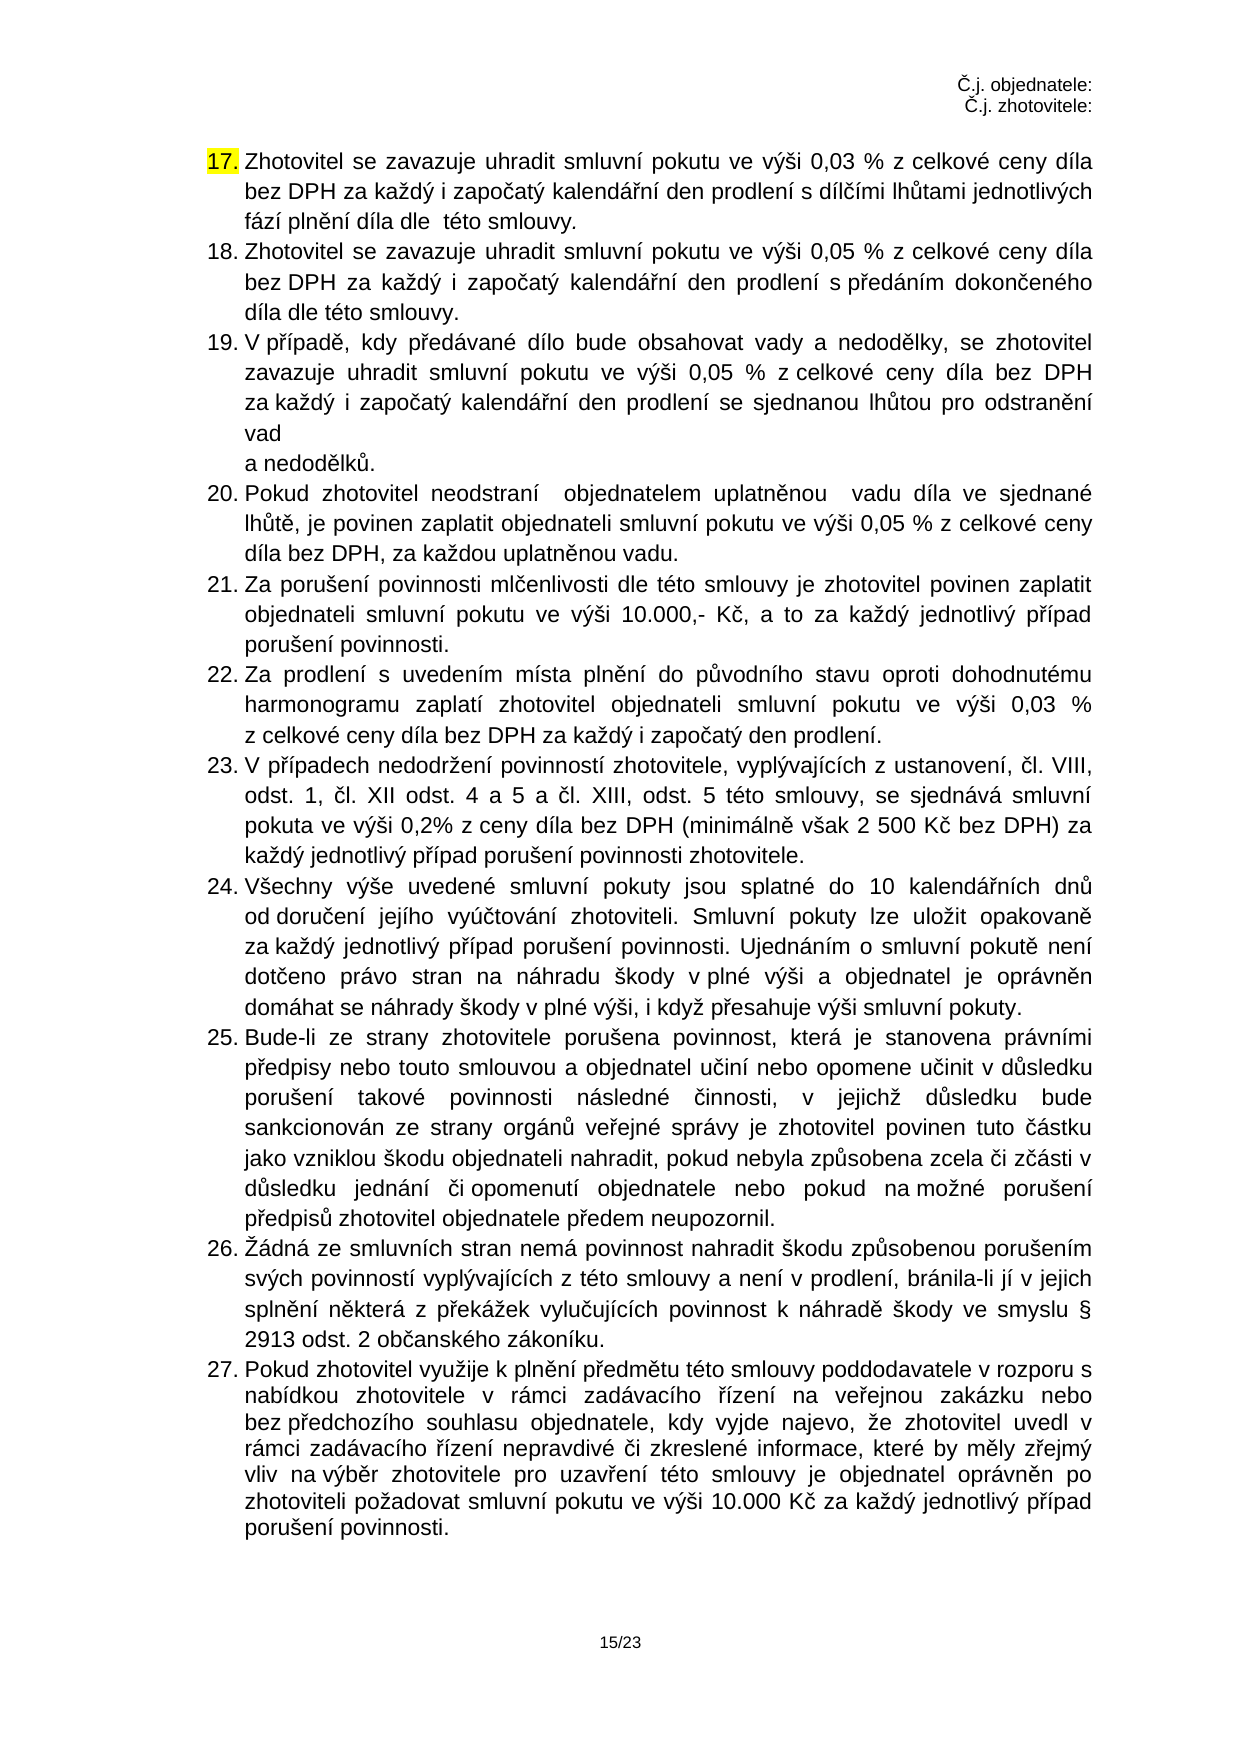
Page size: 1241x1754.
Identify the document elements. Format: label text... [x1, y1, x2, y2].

list Zhotovitel se zavazuje uhradit smluvní pokutu ve výši 0,03 % z celkové ceny díla bez DPH za každý i započatý kalendářní den prodlení s dílčími lhůtami jednotlivých fází plnění díla dle této smlouvy. [207, 148, 1093, 234]
list Za porušení povinnosti mlčenlivosti dle této smlouvy je zhotovitel povinen zaplatit objednateli smluvní pokutu ve výši 10.000,- Kč, a to za každý jednotlivý případ porušení povinnosti. [207, 571, 1093, 657]
list Bude-li ze strany zhotovitele porušena povinnost, která je stanovena právními předpisy nebo touto smlouvou a objednatel učiní nebo opomene učinit v důsledku porušení takové povinnosti následné činnosti, v jejichž důsledku bude sankcionován ze strany orgánů veřejné správy je zhotovitel povinen tuto částku jako vzniklou škodu objednateli nahradit, pokud nebyla způsobena zcela či zčásti v důsledku jednání či opomenutí objednatele nebo pokud na možné porušení předpisů zhotovitel objednatele předem neupozornil. [207, 1024, 1093, 1231]
list Za prodlení s uvedením místa plnění do původního stavu oproti dohodnutému harmonogramu zaplatí zhotovitel objednateli smluvní pokutu ve výši 0,03 % z celkové ceny díla bez DPH za každý i započatý den prodlení. [207, 661, 1093, 748]
list V případě, kdy předávané dílo bude obsahovat vady a nedodělky, se zhotovitel zavazuje uhradit smluvní pokutu ve výši 0,05 % z celkové ceny díla bez DPH za každý i započatý kalendářní den prodlení se sjednanou lhůtou pro odstranění vad a nedodělků. [207, 329, 1093, 476]
list Všechny výše uvedené smluvní pokuty jsou splatné do 10 kalendářních dnů od doručení jejího vyúčtování zhotoviteli. Smluvní pokuty lze uložit opakovaně za každý jednotlivý případ porušení povinnosti. Ujednáním o smluvní pokutě není dotčeno právo stran na náhradu škody v plné výši a objednatel je oprávněn domáhat se náhrady škody v plné výši, i když přesahuje výši smluvní pokuty. [207, 873, 1093, 1020]
list Pokud zhotovitel neodstraní objednatelem uplatněnou vadu díla ve sjednané lhůtě, je povinen zaplatit objednateli smluvní pokutu ve výši 0,05 % z celkové ceny díla bez DPH, za každou uplatněnou vadu. [207, 480, 1093, 567]
list V případech nedodržení povinností zhotovitele, vyplývajících z ustanovení, čl. VIII, odst. 1, čl. XII odst. 4 a 5 a čl. XIII, odst. 5 této smlouvy, se sjednává smluvní pokuta ve výši 0,2% z ceny díla bez DPH (minimálně však 2 500 Kč bez DPH) za každý jednotlivý případ porušení povinnosti zhotovitele. [207, 752, 1093, 869]
list Pokud zhotovitel využije k plnění předmětu této smlouvy poddodavatele v rozporu s nabídkou zhotovitele v rámci zadávacího řízení na veřejnou zakázku nebo bez předchozího souhlasu objednatele, kdy vyjde najevo, že zhotovitel uvedl v rámci zadávacího řízení nepravdivé či zkreslené informace, které by měly zřejmý vliv na výběr zhotovitele pro uzavření této smlouvy je objednatel oprávněn po zhotoviteli požadovat smluvní pokutu ve výši 10.000 Kč za každý jednotlivý případ porušení povinnosti. [207, 1356, 1093, 1540]
list Zhotovitel se zavazuje uhradit smluvní pokutu ve výši 0,05 % z celkové ceny díla bez DPH za každý i započatý kalendářní den prodlení s předáním dokončeného díla dle této smlouvy. [207, 238, 1093, 325]
list Žádná ze smluvních stran nemá povinnost nahradit škodu způsobenou porušením svých povinností vyplývajících z této smlouvy a není v prodlení, bránila-li jí v jejich splnění některá z překážek vylučujících povinnost k náhradě škody ve smyslu § 2913 odst. 2 občanského zákoníku. [207, 1235, 1093, 1352]
